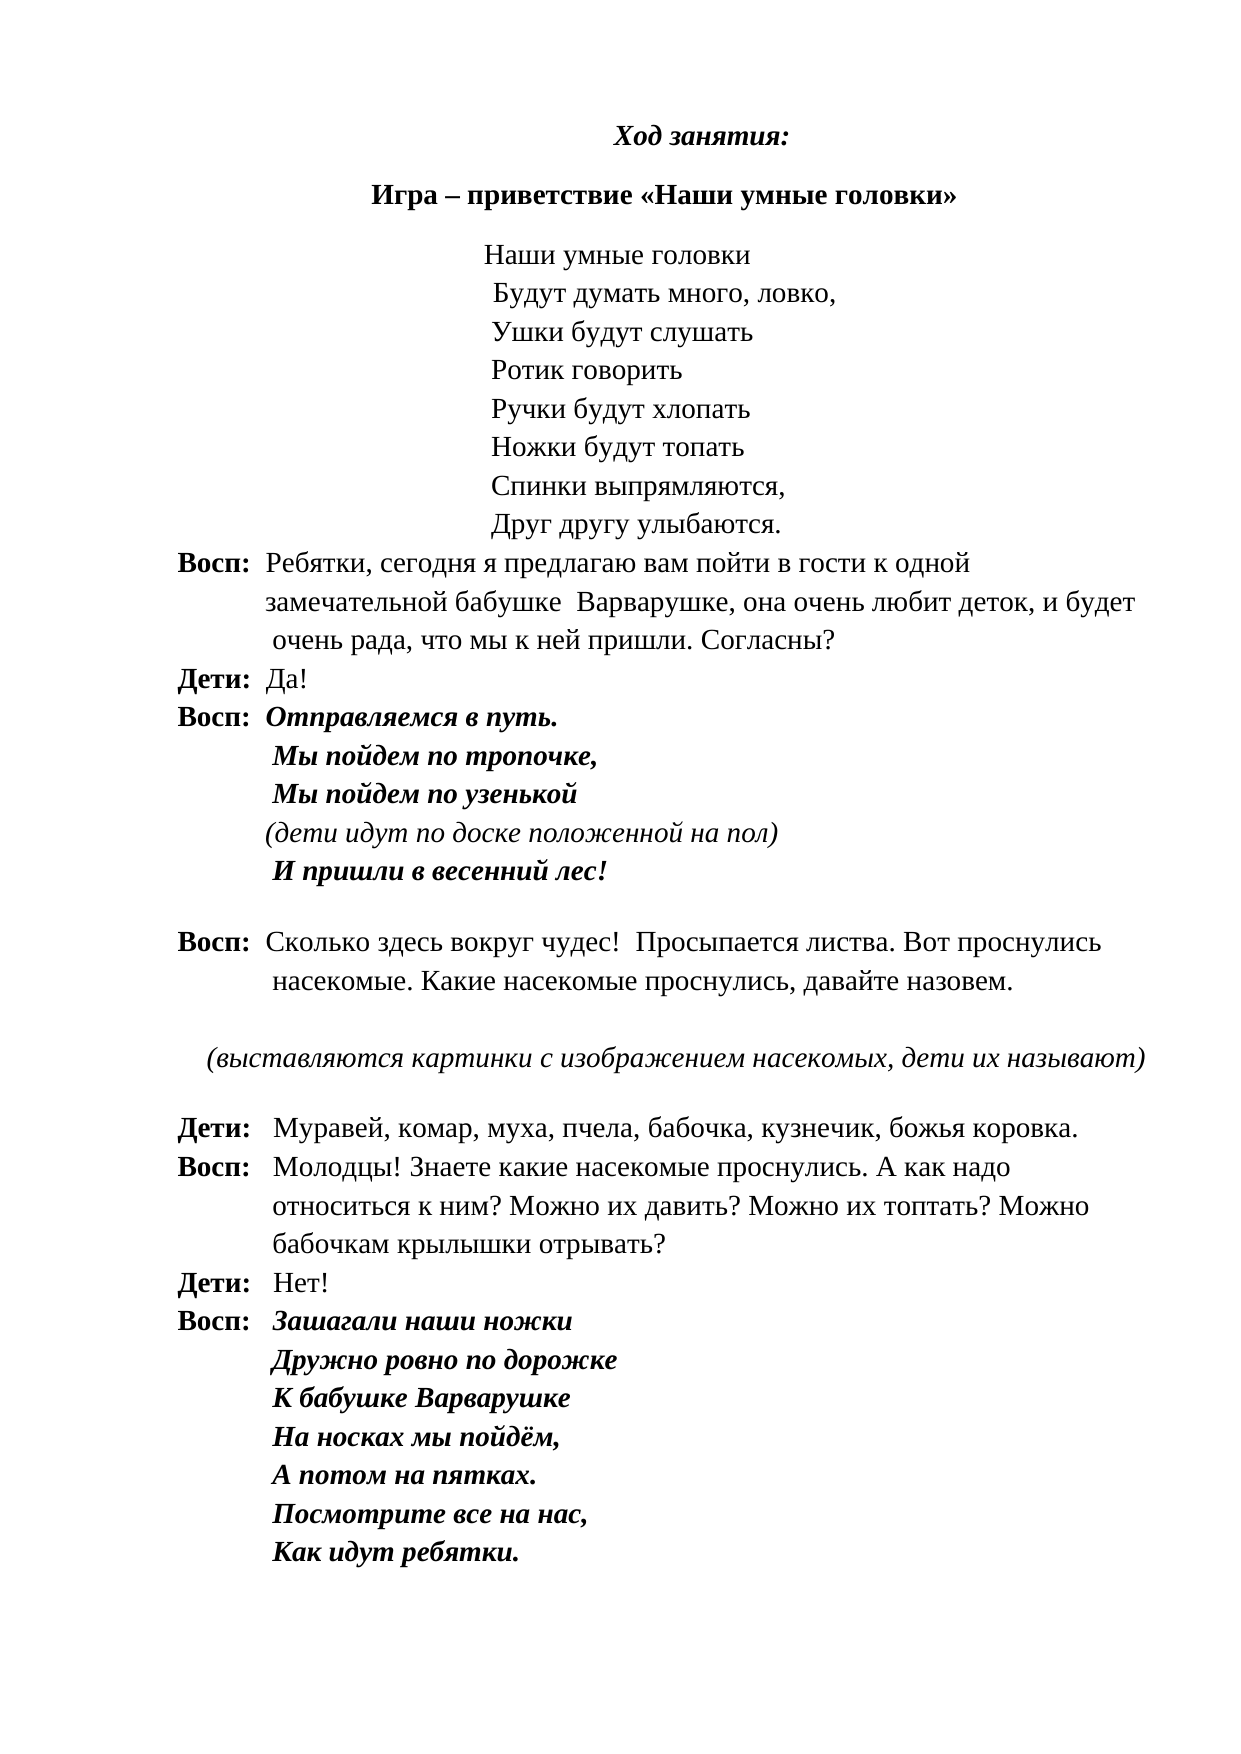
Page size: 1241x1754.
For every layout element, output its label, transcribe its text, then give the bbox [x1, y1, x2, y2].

text относиться к ним? Можно их давить? Можно их топтать? Можно [177, 1188, 1152, 1221]
text Как идут ребятки. [177, 1534, 1152, 1568]
text Восп: Сколько здесь вокруг чудес! Просыпается листва. Вот проснулись [177, 924, 1152, 958]
text бабочкам крылышки отрывать? [177, 1226, 1152, 1260]
text Спинки выпрямляются, [177, 468, 1152, 502]
text очень рада, что мы к ней пришли. Согласны? [177, 622, 1152, 656]
text Мы пойдем по узенькой [177, 776, 1152, 810]
text Восп: Молодцы! Знаете какие насекомые проснулись. А как надо [177, 1149, 1152, 1183]
text Наши умные головки [177, 237, 1152, 270]
text Восп: Ребятки, сегодня я предлагаю вам пойти в гости к одной [177, 545, 1152, 579]
text Дружно ровно по дорожке [177, 1342, 1152, 1375]
text Дети: Муравей, комар, муха, пчела, бабочка, кузнечик, божья коровка. [177, 1111, 1152, 1144]
text Восп: Отправляемся в путь. [177, 699, 1152, 733]
text На носках мы пойдём, [177, 1419, 1152, 1452]
text Ротик говорить [177, 352, 1152, 386]
list Ход занятия: [252, 118, 1152, 152]
text Игра – приветствие «Наши умные головки» [177, 177, 1152, 211]
text Мы пойдем по тропочке, [177, 738, 1152, 771]
text (дети идут по доске положенной на пол) [177, 815, 1152, 848]
text Восп: Зашагали наши ножки [177, 1303, 1152, 1337]
text замечательной бабушке Варварушке, она очень любит деток, и будет [177, 584, 1152, 617]
text И пришли в весенний лес! [177, 853, 1152, 887]
text (выставляются картинки с изображением насекомых, дети их называют) [177, 1040, 1152, 1073]
text Будут думать много, ловко, [177, 275, 1152, 309]
text Посмотрите все на нас, [177, 1496, 1152, 1529]
text А потом на пятках. [177, 1457, 1152, 1491]
text насекомые. Какие насекомые проснулись, давайте назовем. [177, 963, 1152, 996]
text Дети: Да! [177, 661, 1152, 694]
text К бабушке Варварушке [177, 1380, 1152, 1414]
text Ушки будут слушать [177, 314, 1152, 347]
text Дети: Нет! [177, 1265, 1152, 1298]
text Друг другу улыбаются. [177, 507, 1152, 540]
text Ножки будут топать [177, 429, 1152, 463]
text Ручки будут хлопать [177, 391, 1152, 424]
